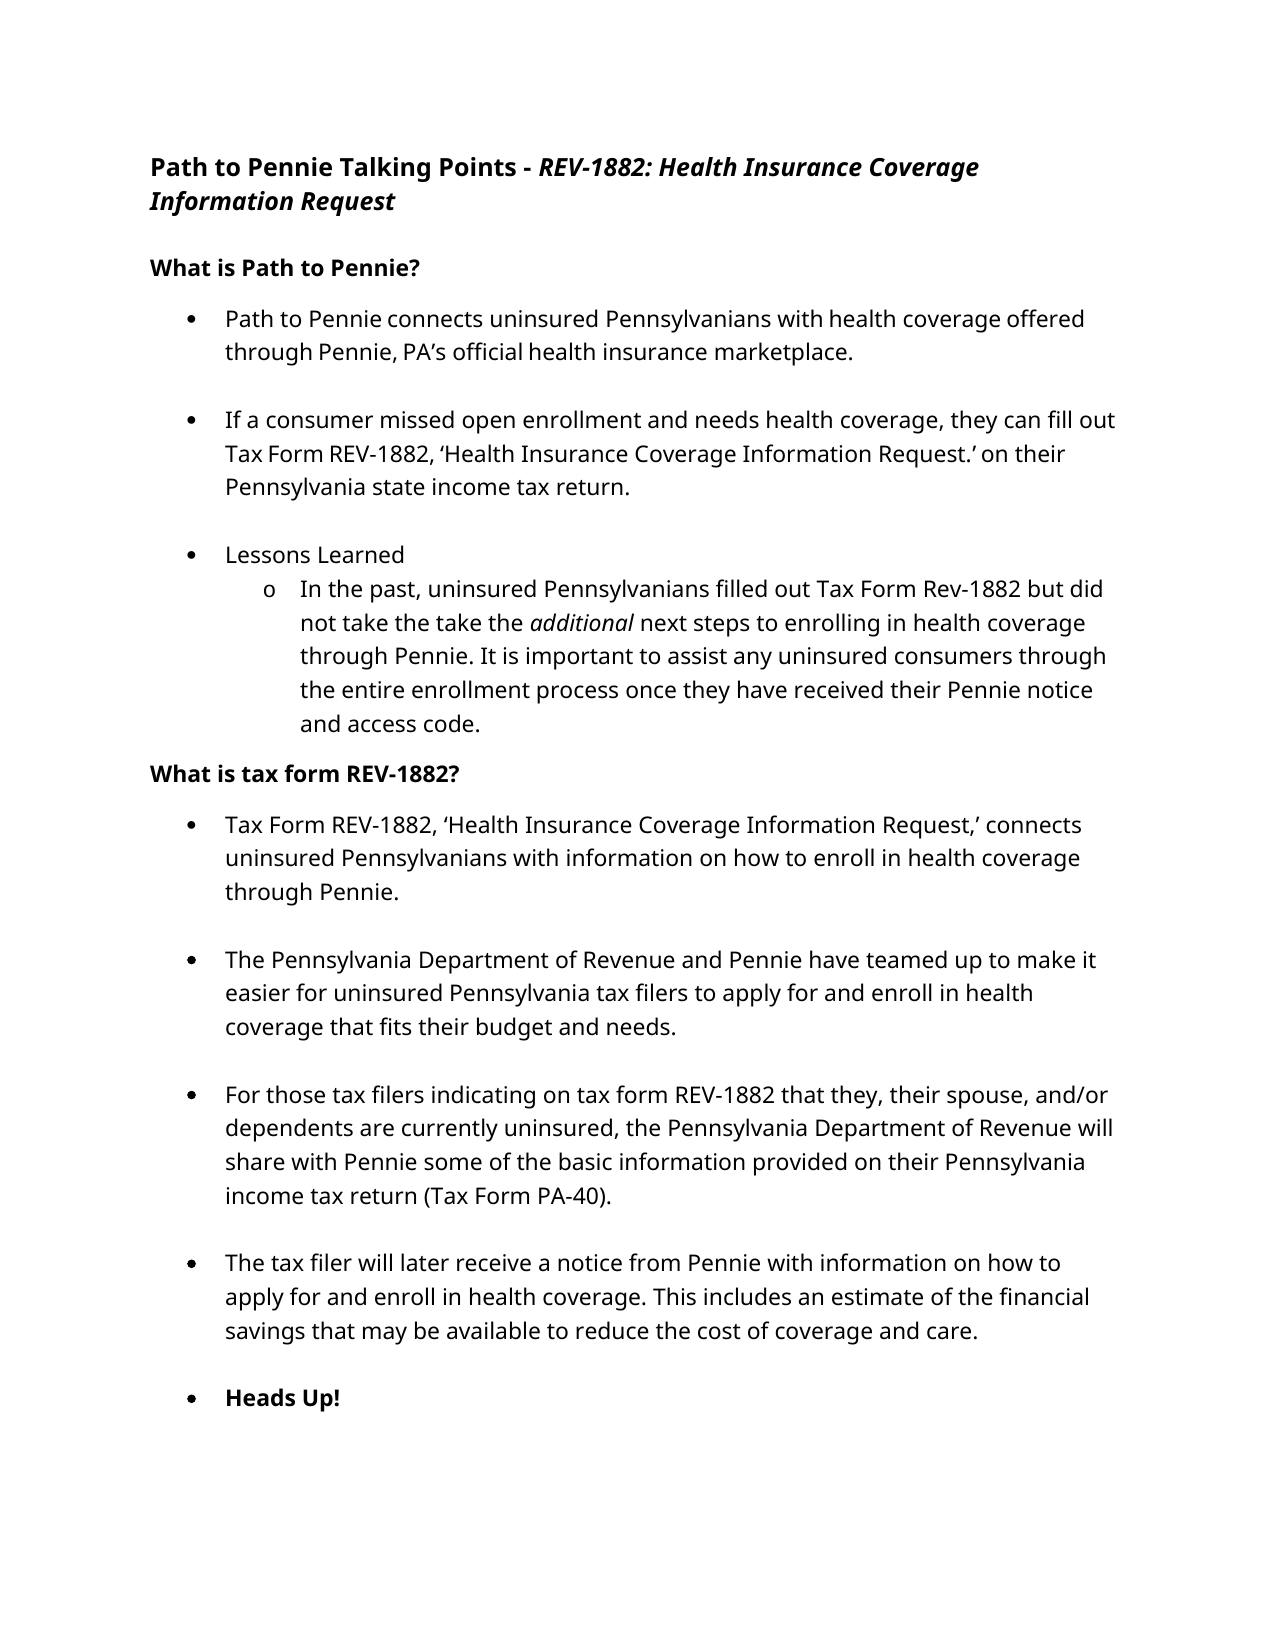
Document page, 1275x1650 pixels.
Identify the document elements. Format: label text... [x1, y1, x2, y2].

list In the past, uninsured Pennsylvanians filled out Tax Form Rev-1882 but did not take the take the additional next steps to enrolling in health coverage through Pennie. It is important to assist any uninsured consumers through the entire enrollment process once they have received their Pennie notice and access code. [262, 573, 1125, 739]
list Lessons Learned [187, 539, 1125, 570]
text What is tax form REV-1882? [150, 758, 1125, 789]
list Heads Up! [187, 1382, 1125, 1413]
list The Pennsylvania Department of Revenue and Pennie have teamed up to make it easier for uninsured Pennsylvania tax filers to apply for and enroll in health coverage that fits their budget and needs. [187, 943, 1125, 1042]
list The tax filer will later receive a notice from Pennie with information on how to apply for and enroll in health coverage. This includes an estimate of the financial savings that may be available to reduce the cost of coverage and care. [187, 1247, 1125, 1346]
list Tax Form REV-1882, ‘Health Insurance Coverage Information Request,’ connects uninsured Pennsylvanians with information on how to enroll in health coverage through Pennie. [187, 808, 1125, 907]
list For those tax filers indicating on tax form REV-1882 that they, their spouse, and/or dependents are currently uninsured, the Pennsylvania Department of Revenue will share with Pennie some of the basic information provided on their Pennsylvania income tax return (Tax Form PA-40). [187, 1078, 1125, 1211]
list If a consumer missed open enrollment and needs health coverage, they can fill out Tax Form REV-1882, ‘Health Insurance Coverage Information Request.’ on their Pennsylvania state income tax return. [187, 404, 1125, 503]
text What is Path to Pennie? [150, 252, 1125, 283]
text Path to Pennie Talking Points - REV-1882: Health Insurance Coverage Information Request [150, 150, 1125, 218]
list Path to Pennie connects uninsured Pennsylvanians with health coverage offered through Pennie, PA’s official health insurance marketplace. [187, 303, 1125, 368]
